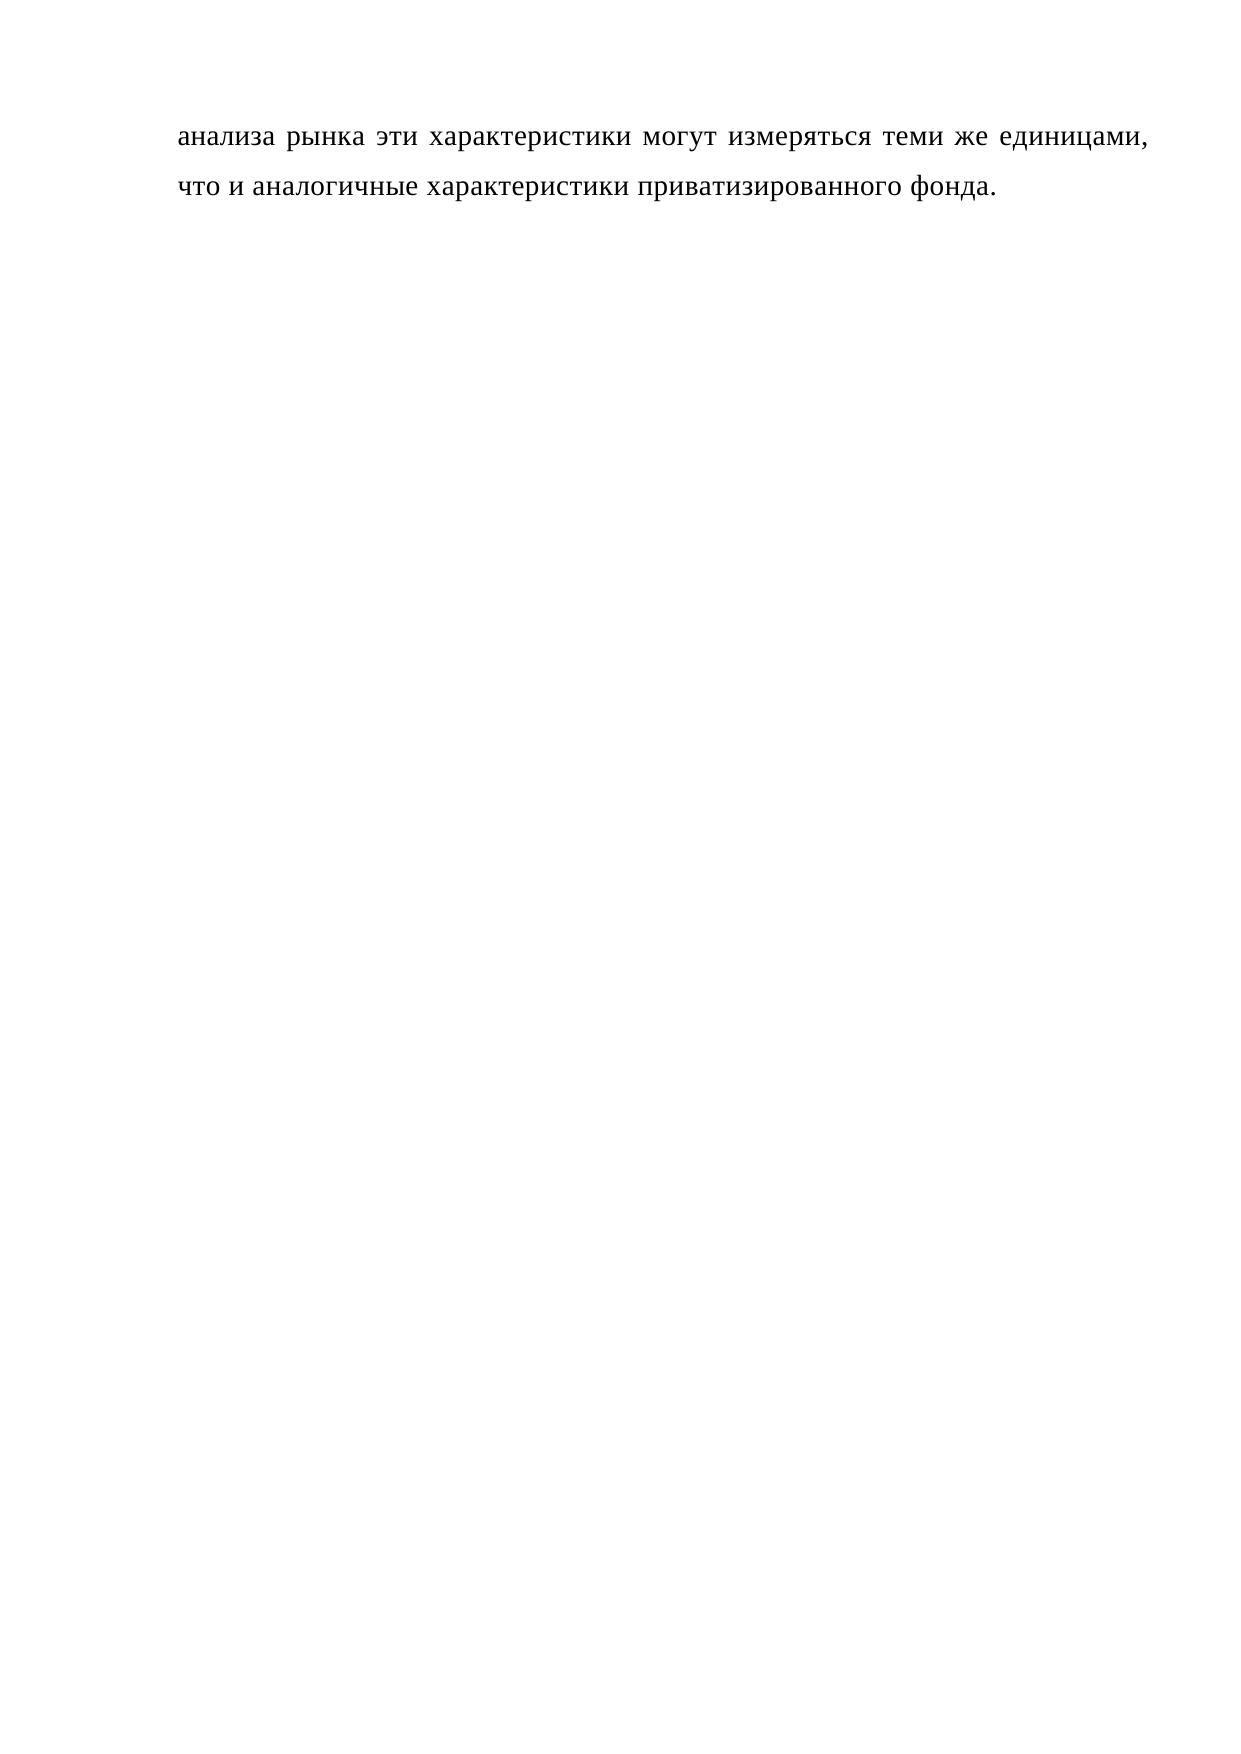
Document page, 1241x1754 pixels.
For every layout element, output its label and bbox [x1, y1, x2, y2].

text [177, 118, 1151, 202]
